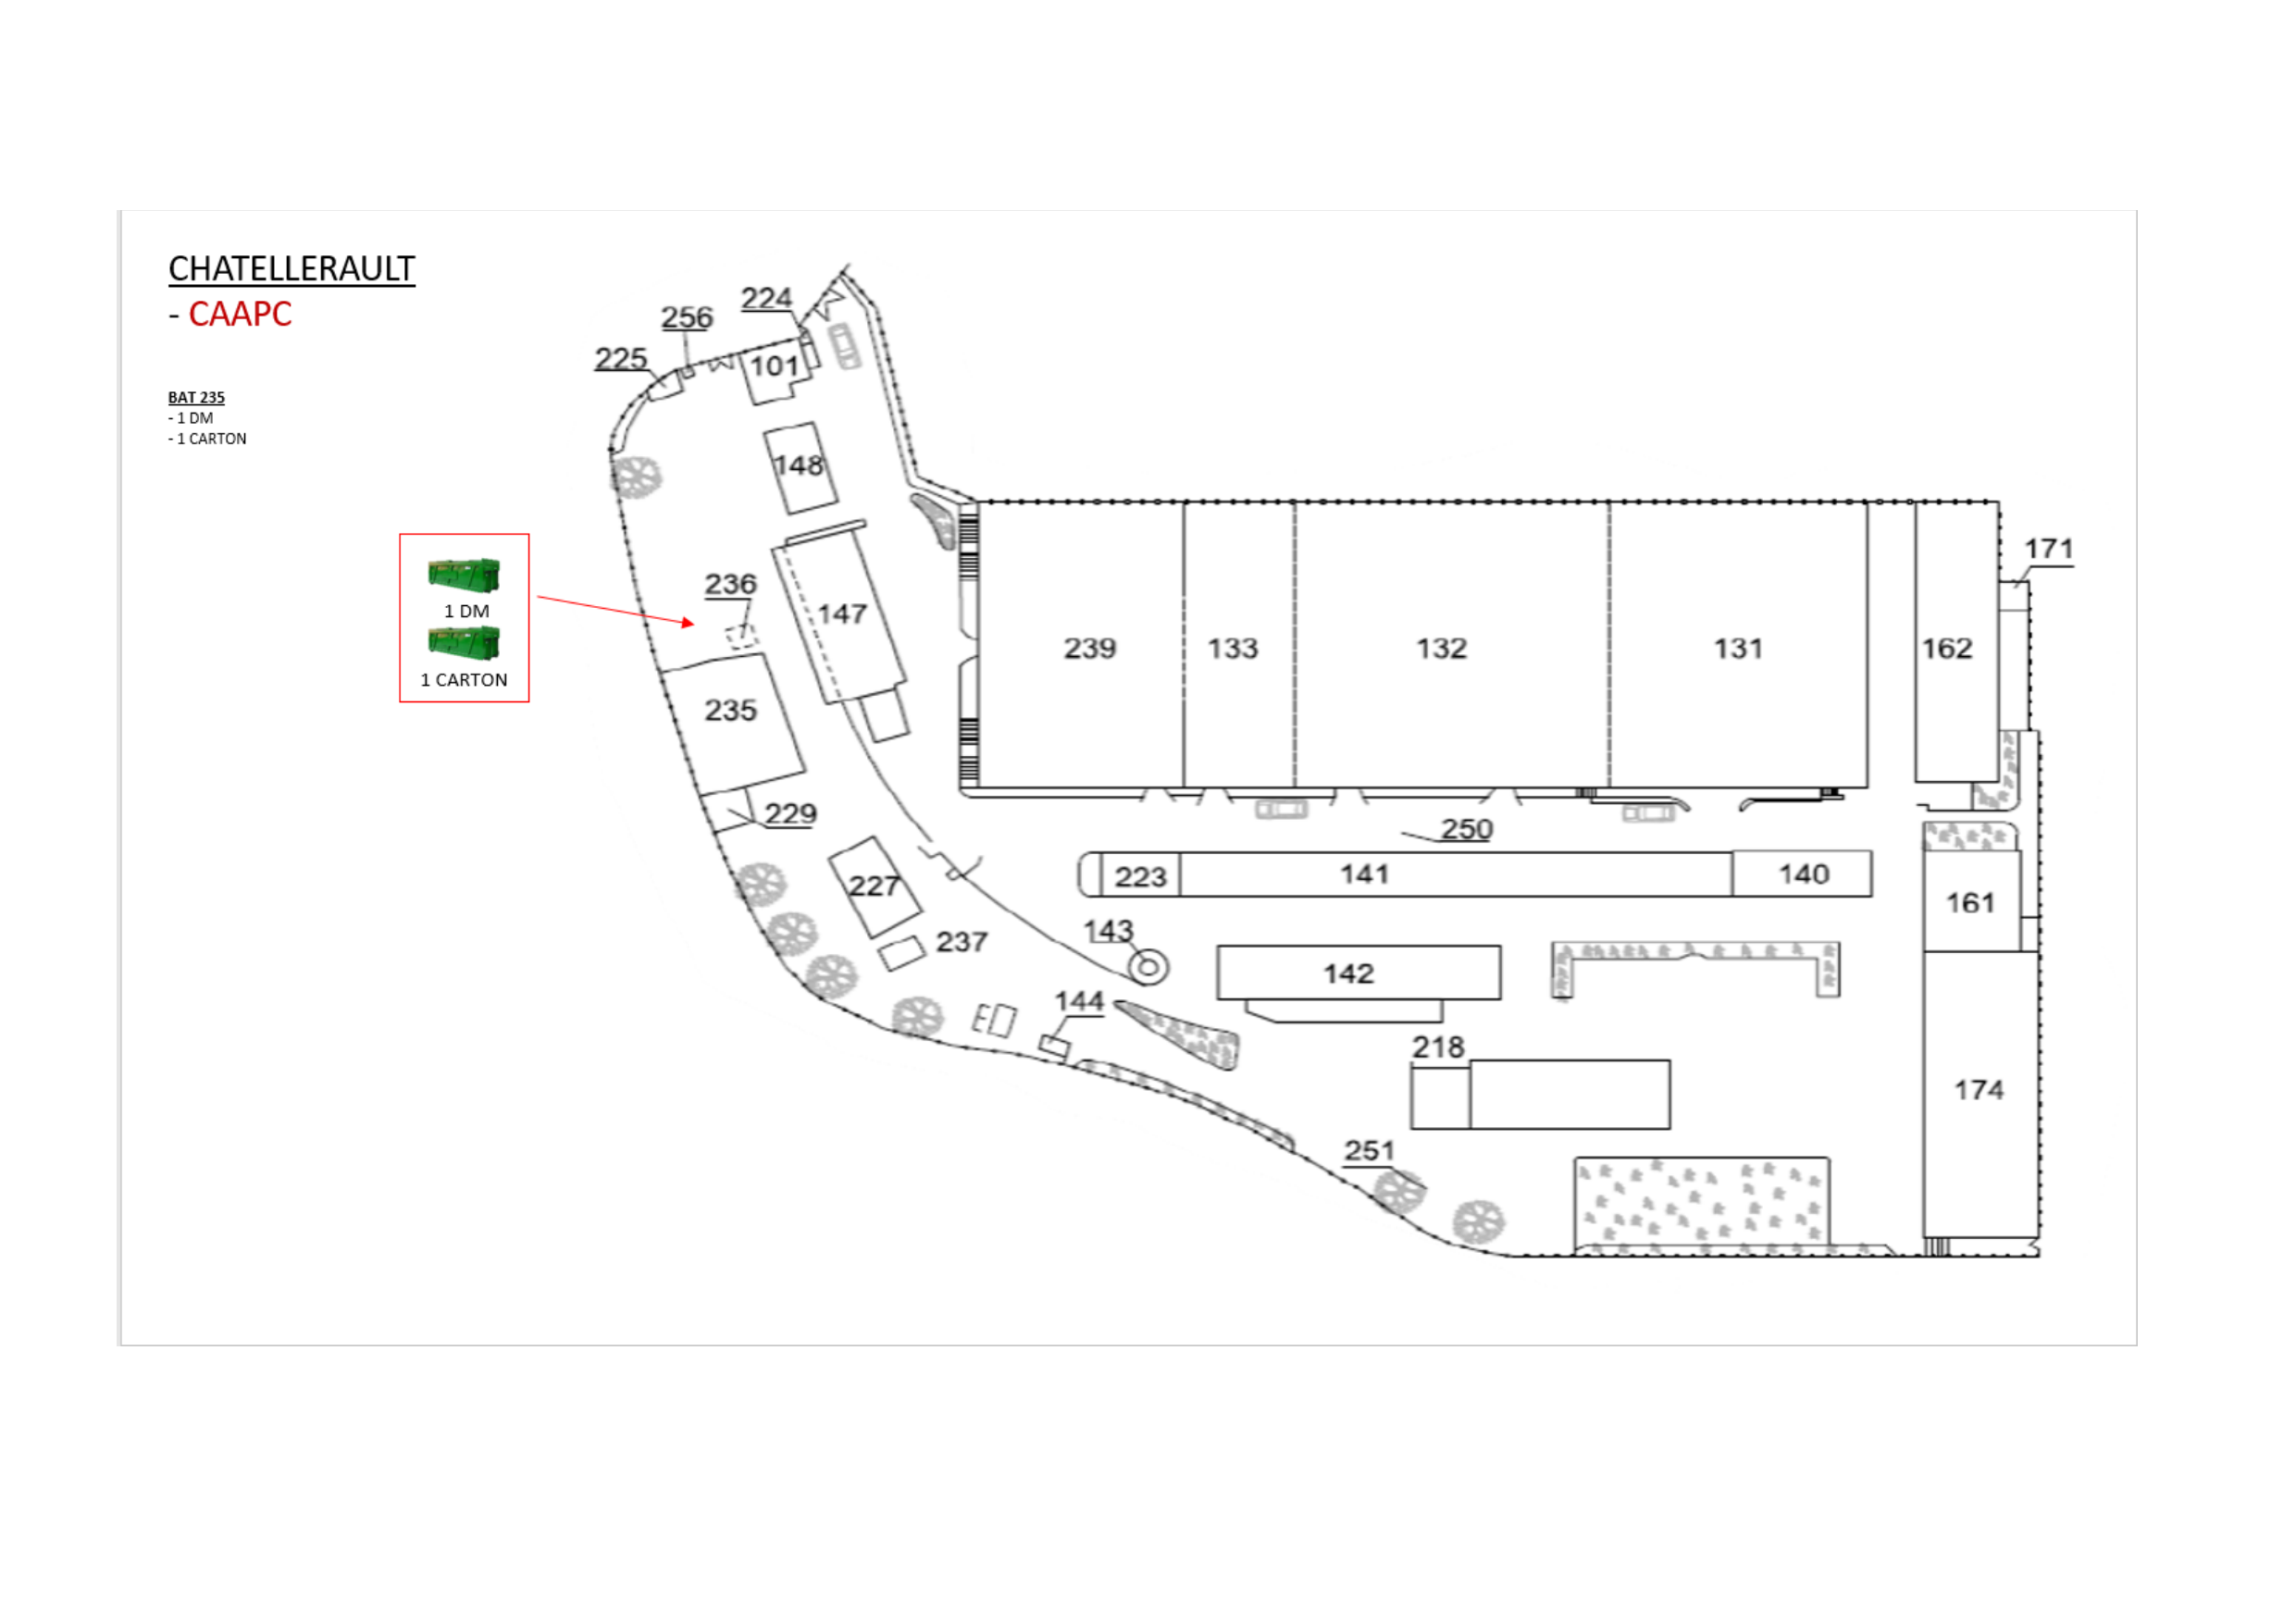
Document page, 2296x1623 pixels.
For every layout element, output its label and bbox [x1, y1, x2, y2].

picture [117, 210, 2138, 1346]
